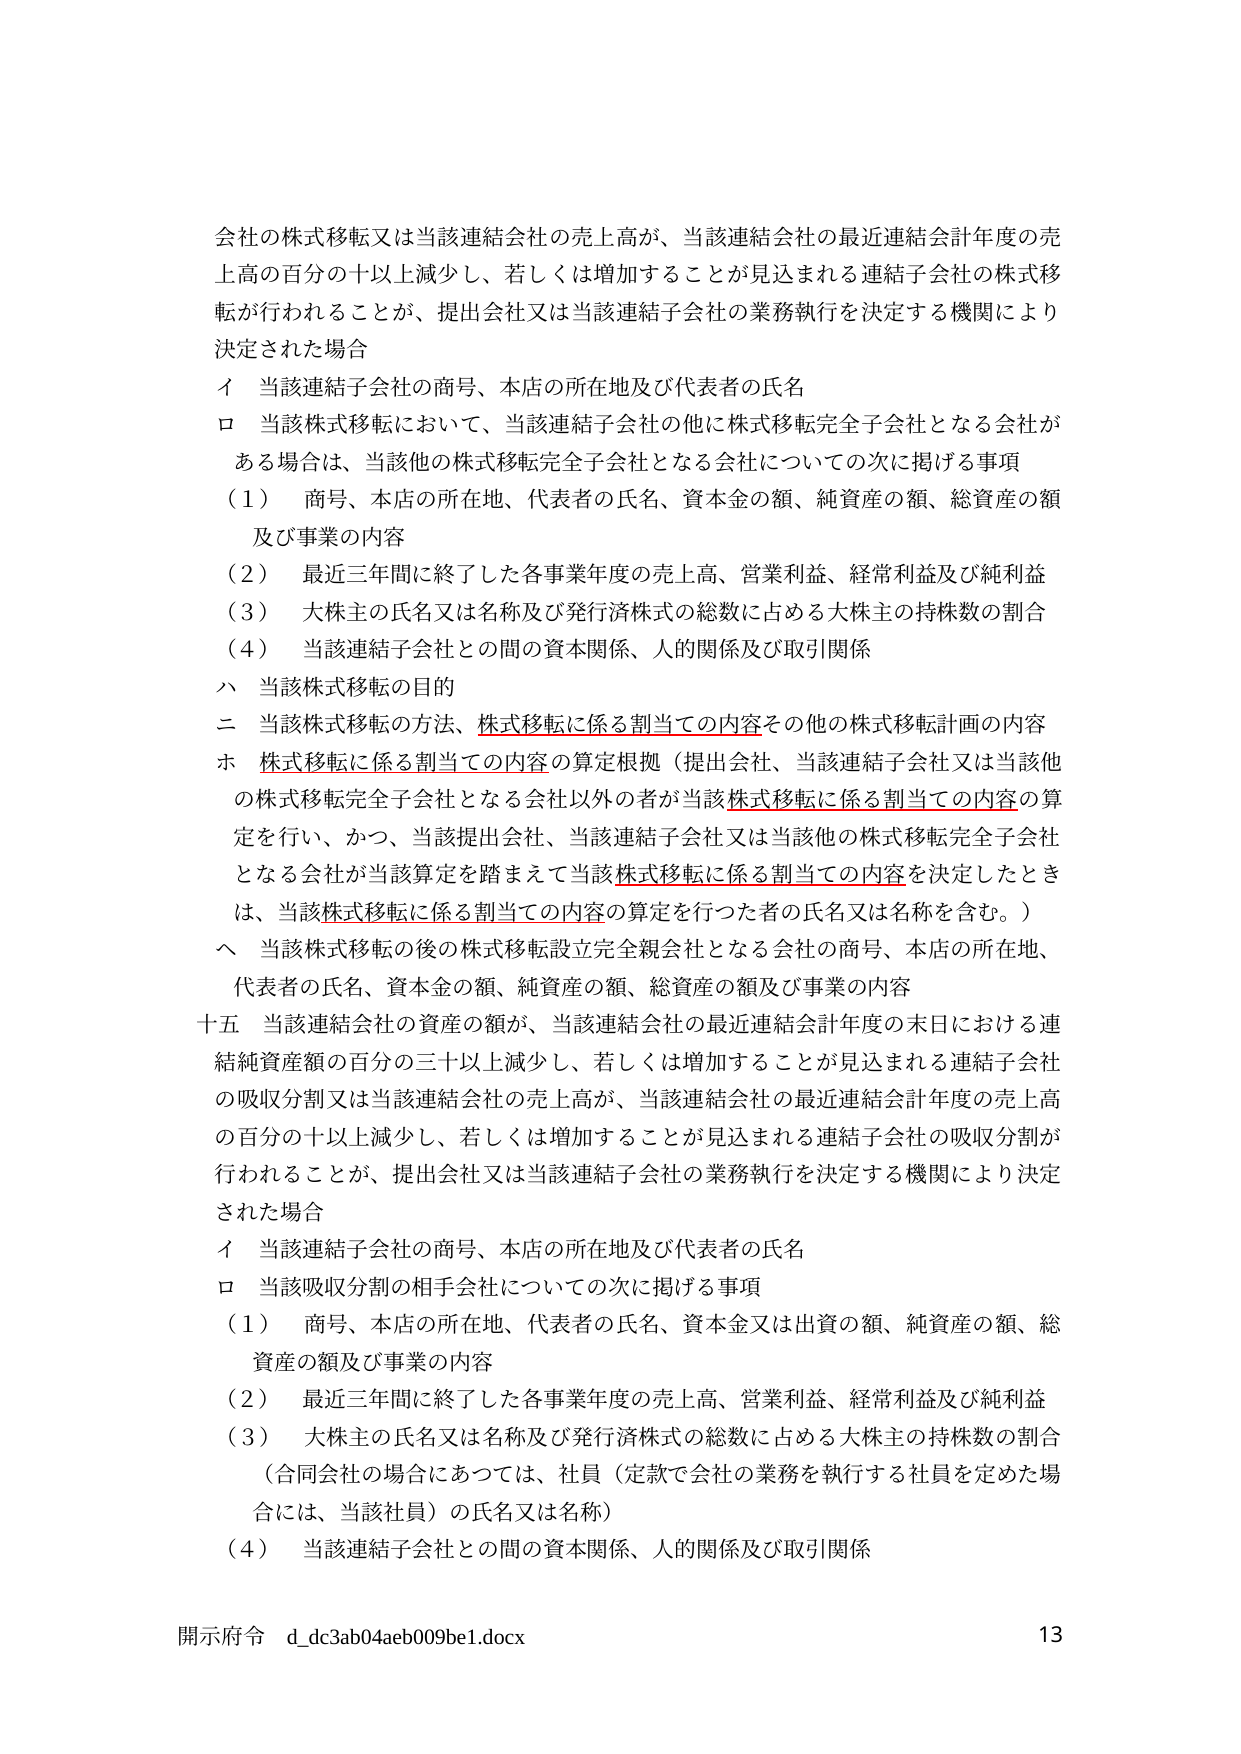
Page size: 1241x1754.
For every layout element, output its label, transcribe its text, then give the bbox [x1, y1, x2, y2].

text ヘ 当該株式移転の後の株式移転設立完全親会社となる会社の商号、本店の所在地、代表者の氏名、資本金の額、純資産の額、総資産の額及び事業の内容 [215, 929, 1063, 1004]
text （４） 当該連結子会社との間の資本関係、人的関係及び取引関係 [215, 629, 1063, 667]
text ハ 当該株式移転の目的 [215, 667, 1063, 704]
text ロ 当該吸収分割の相手会社についての次に掲げる事項 [215, 1267, 1063, 1304]
text （３） 大株主の氏名又は名称及び発行済株式の総数に占める大株主の持株数の割合 [215, 592, 1063, 629]
text （１） 商号、本店の所在地、代表者の氏名、資本金の額、純資産の額、総資産の額及び事業の内容 [215, 479, 1063, 554]
text （３） 大株主の氏名又は名称及び発行済株式の総数に占める大株主の持株数の割合（合同会社の場合にあつては、社員（定款で会社の業務を執行する社員を定めた場合には、当該社員）の氏名又は名称） [215, 1417, 1063, 1529]
text （２） 最近三年間に終了した各事業年度の売上高、営業利益、経常利益及び純利益 [215, 554, 1063, 592]
text （１） 商号、本店の所在地、代表者の氏名、資本金又は出資の額、純資産の額、総資産の額及び事業の内容 [215, 1304, 1063, 1379]
text イ 当該連結子会社の商号、本店の所在地及び代表者の氏名 [215, 367, 1063, 404]
text ニ 当該株式移転の方法、株式移転に係る割当ての内容その他の株式移転計画の内容 [215, 704, 1063, 742]
text イ 当該連結子会社の商号、本店の所在地及び代表者の氏名 [215, 1229, 1063, 1267]
text ロ 当該株式移転において、当該連結子会社の他に株式移転完全子会社となる会社がある場合は、当該他の株式移転完全子会社となる会社についての次に掲げる事項 [215, 404, 1063, 479]
text ホ 株式移転に係る割当ての内容の算定根拠（提出会社、当該連結子会社又は当該他の株式移転完全子会社となる会社以外の者が当該株式移転に係る割当ての内容の算定を行い、かつ、当該提出会社、当該連結子会社又は当該他の株式移転完全子会社となる会社が当該算定を踏まえて当該株式移転に係る割当ての内容を決定したときは、当該株式移転に係る割当ての内容の算定を行つた者の氏名又は名称を含む。） [215, 742, 1063, 929]
text （４） 当該連結子会社との間の資本関係、人的関係及び取引関係 [215, 1529, 1063, 1567]
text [196, 217, 1063, 367]
text 十五 当該連結会社の資産の額が、当該連結会社の最近連結会計年度の末日における連結純資産額の百分の三十以上減少し、若しくは増加することが見込まれる連結子会社の吸収分割又は当該連結会社の売上高が、当該連結会社の最近連結会計年度の売上高の百分の十以上減少し、若しくは増加することが見込まれる連結子会社の吸収分割が行われることが、提出会社又は当該連結子会社の業務執行を決定する機関により決定された場合 [196, 1004, 1063, 1229]
text （２） 最近三年間に終了した各事業年度の売上高、営業利益、経常利益及び純利益 [215, 1379, 1063, 1417]
